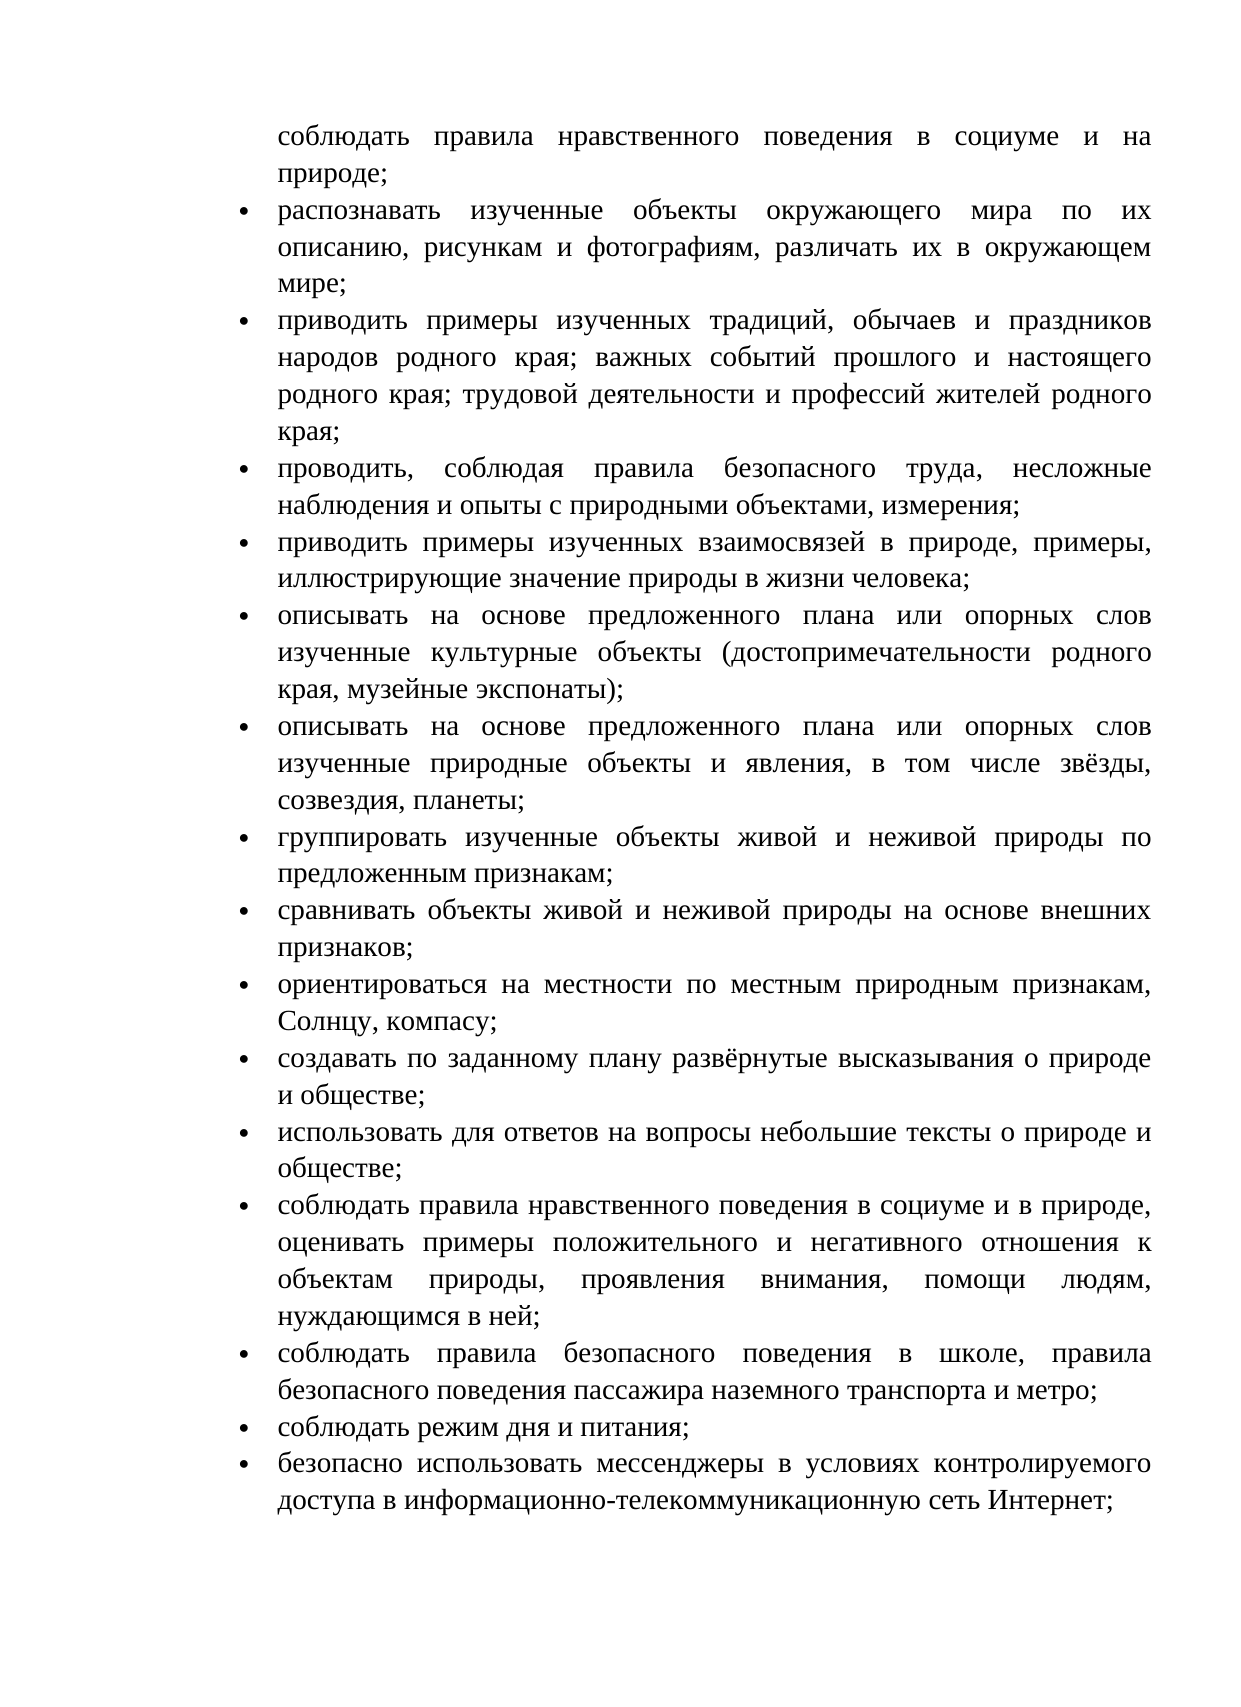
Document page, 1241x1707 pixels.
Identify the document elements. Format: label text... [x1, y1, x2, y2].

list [240, 118, 1152, 188]
list проводить, соблюдая правила безопасного труда, несложные наблюдения и опыты с природными объектами, измерения; [240, 450, 1152, 520]
list приводить примеры изученных традиций, обычаев и праздников народов родного края; важных событий прошлого и настоящего родного края; трудовой деятельности и профессий жителей родного края; [240, 302, 1152, 447]
list описывать на основе предложенного плана или опорных слов изученные природные объекты и явления, в том числе звёзды, созвездия, планеты; [240, 708, 1152, 815]
list соблюдать правила нравственного поведения в социуме и в природе, оценивать примеры положительного и негативного отношения к объектам природы, проявления внимания, помощи людям, нуждающимся в ней; [240, 1187, 1152, 1332]
list описывать на основе предложенного плана или опорных слов изученные культурные объекты (достопримечательности родного края, музейные экспонаты); [240, 597, 1152, 705]
list безопасно использовать мессенджеры в условиях контролируемого доступа в информационно-телекоммуникационную сеть Интернет; [240, 1446, 1152, 1516]
list создавать по заданному плану развёрнутые высказывания о природе и обществе; [240, 1040, 1152, 1110]
list сравнивать объекты живой и неживой природы на основе внешних признаков; [240, 892, 1152, 963]
list приводить примеры изученных взаимосвязей в природе, примеры, иллюстрирующие значение природы в жизни человека; [240, 524, 1152, 594]
list соблюдать правила безопасного поведения в школе, правила безопасного поведения пассажира наземного транспорта и метро; [240, 1335, 1152, 1405]
list распознавать изученные объекты окружающего мира по их описанию, рисункам и фотографиям, различать их в окружающем мире; [240, 192, 1152, 299]
list группировать изученные объекты живой и неживой природы по предложенным признакам; [240, 819, 1152, 889]
list соблюдать режим дня и питания; [240, 1409, 1152, 1442]
list ориентироваться на местности по местным природным признакам, Солнцу, компасу; [240, 966, 1152, 1037]
list использовать для ответов на вопросы небольшие тексты о природе и обществе; [240, 1114, 1152, 1184]
